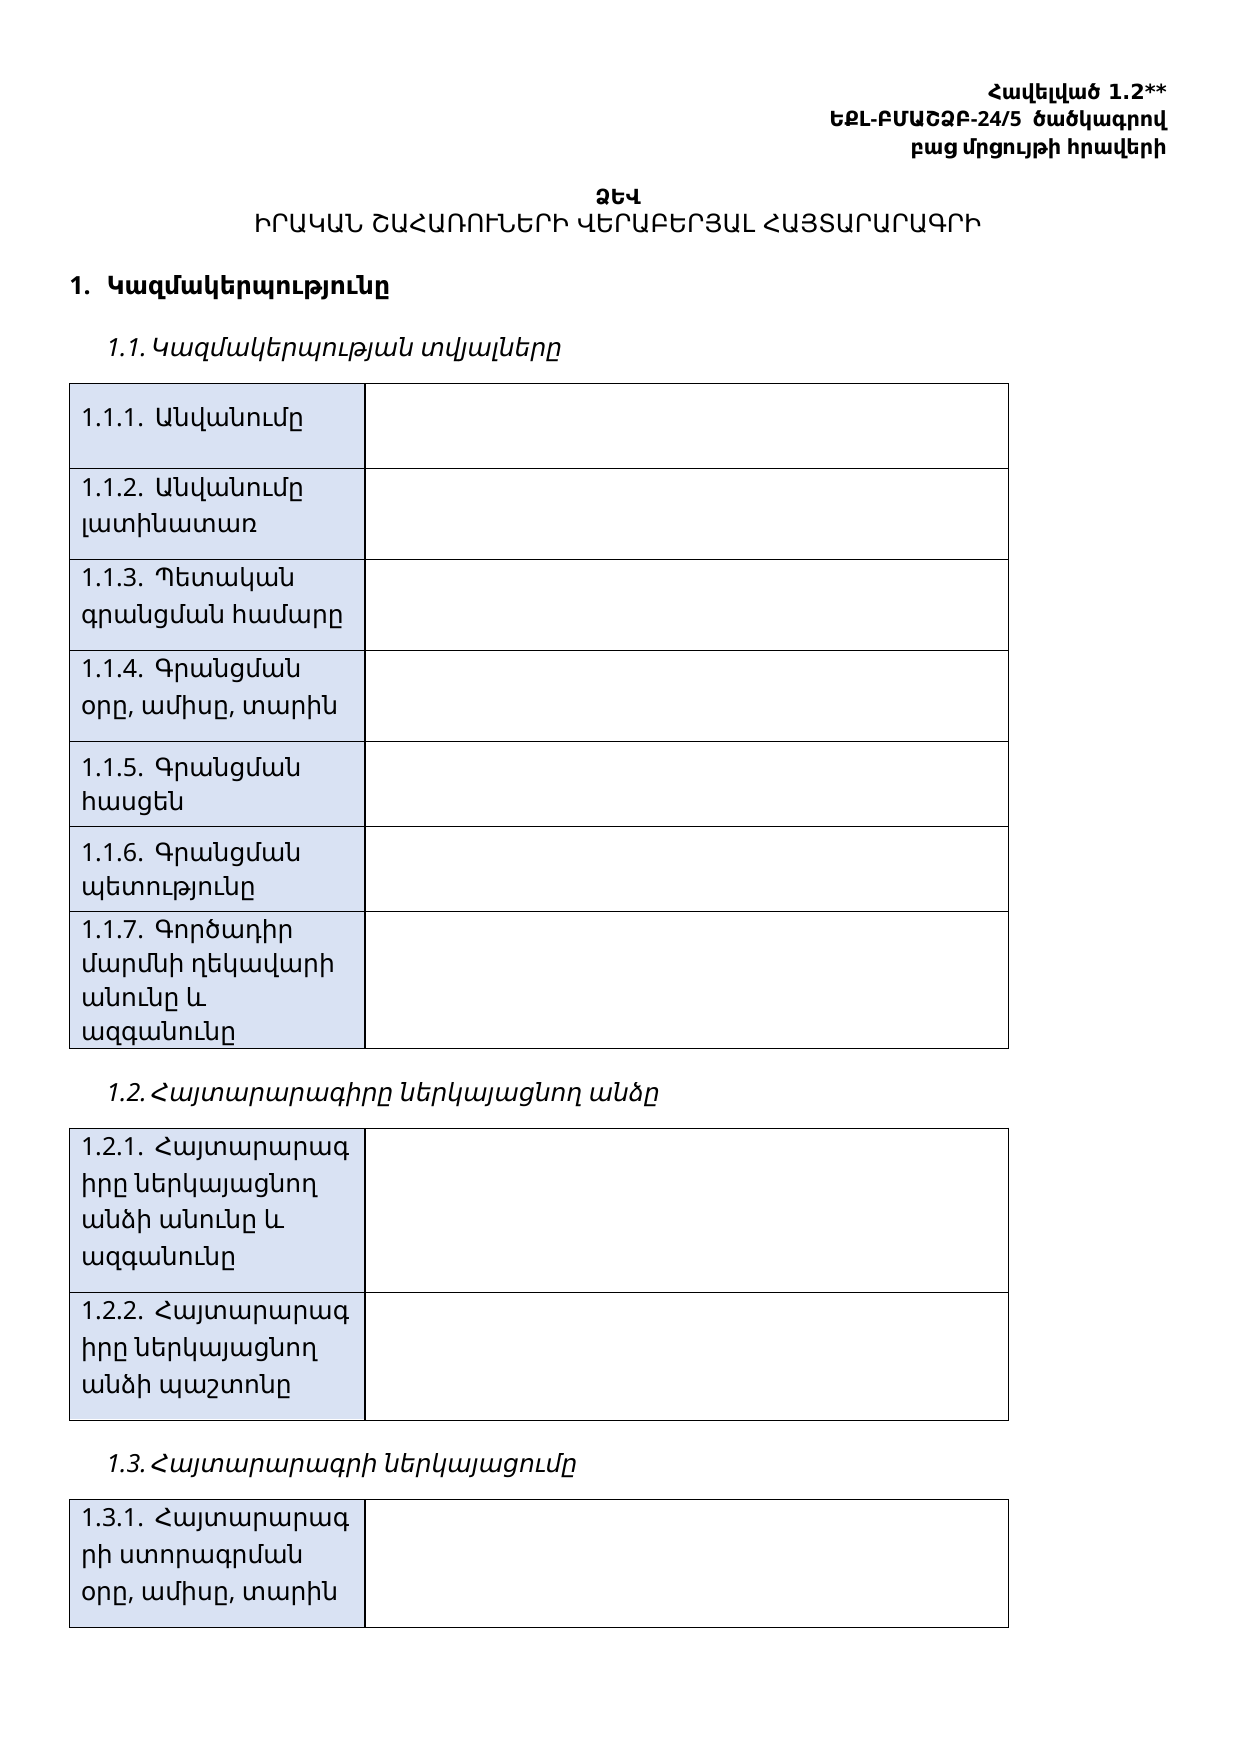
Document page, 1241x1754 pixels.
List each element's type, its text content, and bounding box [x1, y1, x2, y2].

text ՁԵՎ [69, 185, 1166, 209]
list Կազմակերպությունը [69, 268, 1166, 302]
table_cell Հայտարարագիրը ներկայացնող անձի պաշտոնը [70, 1293, 364, 1419]
list Կազմակերպության տվյալները [106, 329, 1166, 364]
table_cell Գրանցման պետությունը [70, 827, 364, 911]
table_cell [366, 1293, 1008, 1419]
table_cell Գրանցման հասցեն [70, 742, 364, 826]
table_header Անվանումը [70, 384, 364, 468]
text ԻՐԱԿԱՆ ՇԱՀԱՌՈՒՆԵՐԻ ՎԵՐԱԲԵՐՅԱԼ ՀԱՅՏԱՐԱՐԱԳՐԻ [69, 209, 1166, 239]
table_cell Պետական գրանցման համարը [70, 560, 364, 650]
list Հայտարարագրի ներկայացումը [106, 1446, 1166, 1480]
text ԵՔԼ-ԲՄԱՇՁԲ-24/5 ծածկագրով [69, 104, 1166, 132]
table_cell [366, 560, 1008, 650]
table_header [366, 1500, 1008, 1627]
table_header [366, 384, 1008, 468]
table_cell [366, 469, 1008, 559]
table_cell [366, 742, 1008, 826]
table_cell [366, 827, 1008, 911]
table_cell [366, 651, 1008, 741]
table_cell Անվանումը լատինատառ [70, 469, 364, 559]
text բաց մրցույթի հրավերի [69, 132, 1166, 161]
table_header Հայտարարագիրը ներկայացնող անձի անունը և ազգանունը [70, 1129, 364, 1292]
list Հայտարարագիրը ներկայացնող անձը [106, 1074, 1166, 1108]
table_header Հայտարարագրի ստորագրման օրը, ամիսը, տարին [70, 1500, 364, 1627]
table_cell [366, 912, 1008, 1048]
table_header [366, 1129, 1008, 1292]
table_cell Գործադիր մարմնի ղեկավարի անունը և ազգանունը [70, 912, 364, 1048]
table_cell Գրանցման օրը, ամիսը, տարին [70, 651, 364, 741]
subtitle Հավելված 1.2** [69, 80, 1166, 104]
